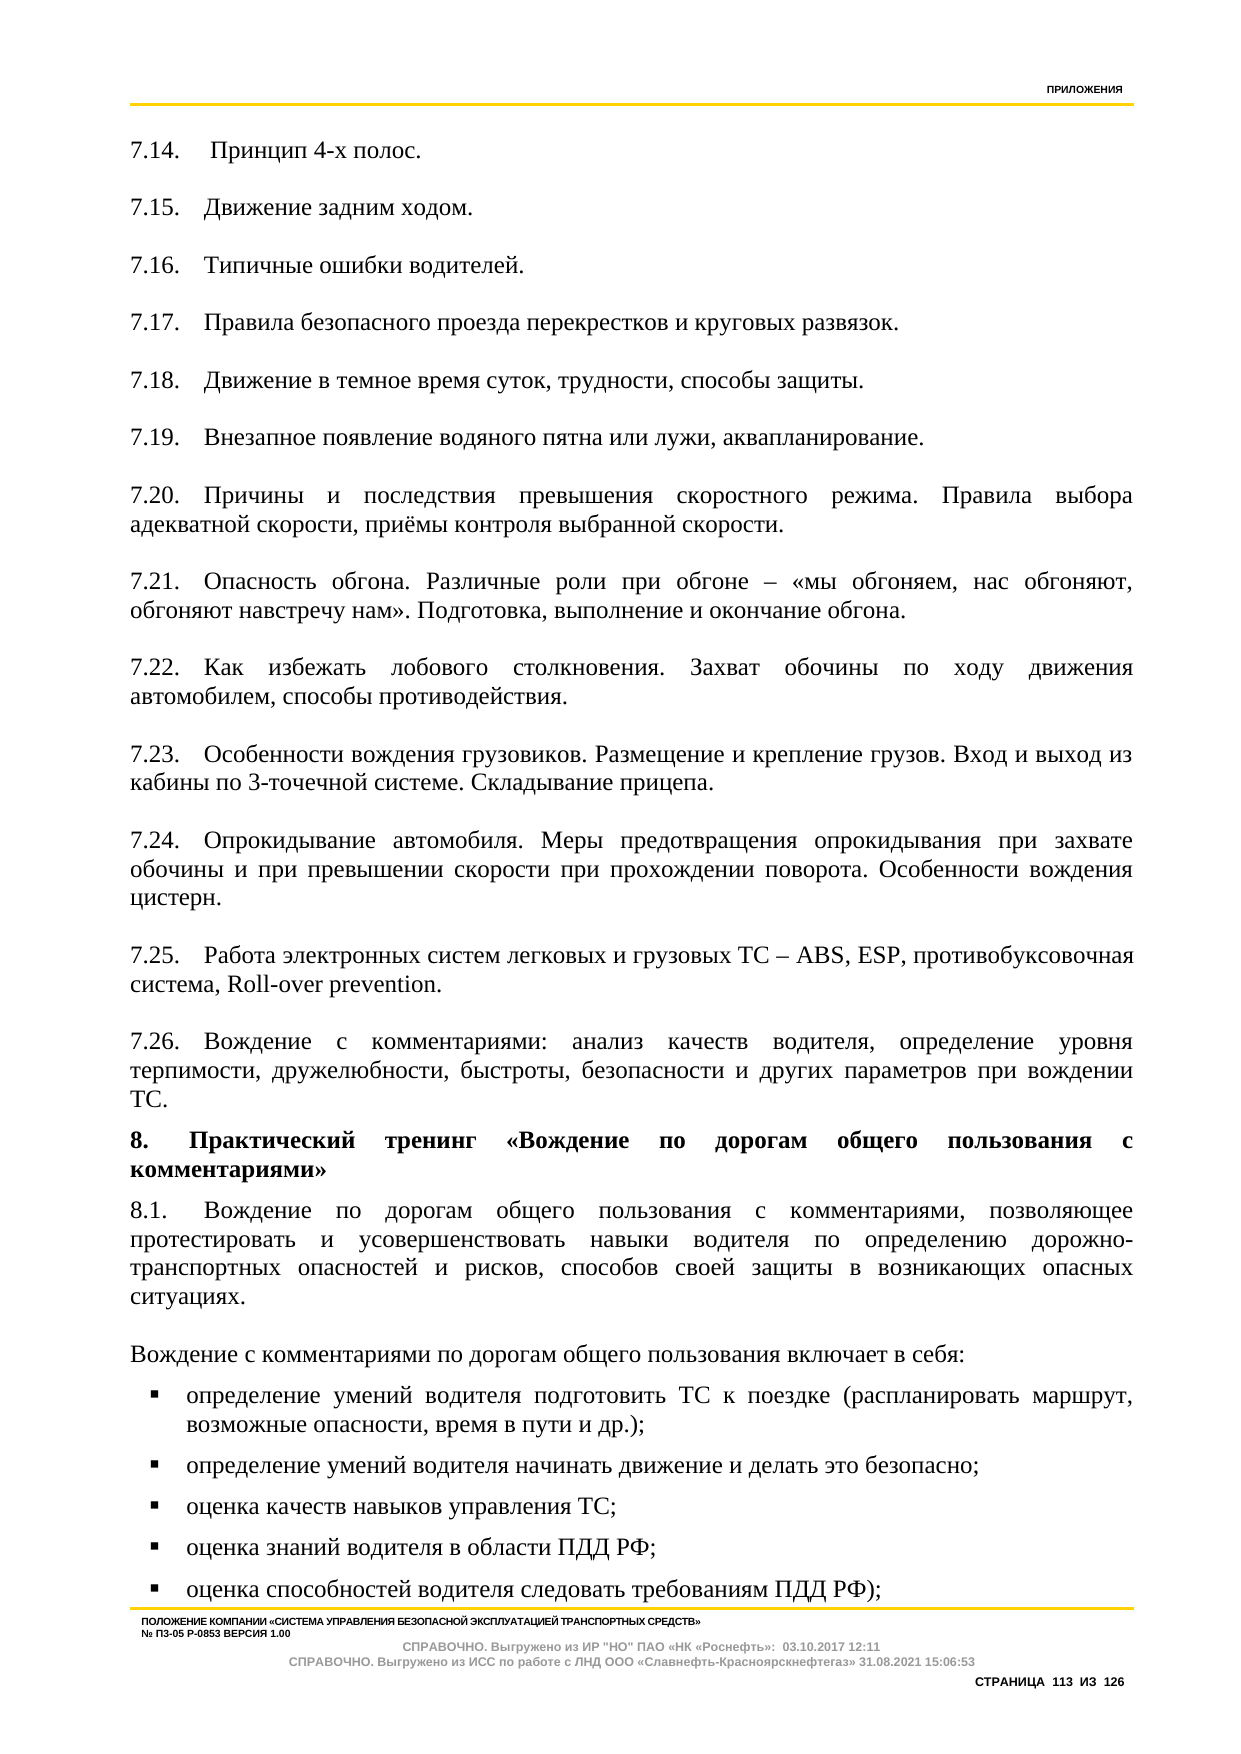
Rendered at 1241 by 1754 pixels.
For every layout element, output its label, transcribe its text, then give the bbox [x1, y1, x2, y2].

list Опрокидывание автомобиля. Меры предотвращения опрокидывания при захвате обочины и при превышении скорости при прохождении поворота. Особенности вождения цистерн. [130, 825, 1134, 911]
list Практический тренинг «Вождение по дорогам общего пользования с комментариями» [130, 1125, 1134, 1182]
list определение умений водителя начинать движение и делать это безопасно; [149, 1450, 1134, 1479]
list оценка способностей водителя следовать требованиям ПДД РФ); [149, 1574, 1134, 1602]
list Принцип 4-х полос. [130, 135, 1134, 164]
list Опасность обгона. Различные роли при обгоне – «мы обгоняем, нас обгоняют, обгоняют навстречу нам». Подготовка, выполнение и окончание обгона. [130, 566, 1134, 624]
list оценка знаний водителя в области ПДД РФ; [149, 1532, 1134, 1561]
list Как избежать лобового столкновения. Захват обочины по ходу движения автомобилем, способы противодействия. [130, 652, 1134, 710]
list Правила безопасного проезда перекрестков и круговых развязок. [130, 307, 1134, 336]
list Причины и последствия превышения скоростного режима. Правила выбора адекватной скорости, приёмы контроля выбранной скорости. [130, 480, 1134, 537]
list Работа электронных систем легковых и грузовых ТС – ABS, ESP, противобуксовочная система, Roll-over prevention. [130, 940, 1134, 997]
list Внезапное появление водяного пятна или лужи, аквапланирование. [130, 422, 1134, 451]
list Особенности вождения грузовиков. Размещение и крепление грузов. Вход и выход из кабины по 3-точечной системе. Складывание прицепа. [130, 739, 1134, 796]
list Вождение по дорогам общего пользования с комментариями, позволяющее протестировать и усовершенствовать навыки водителя по определению дорожно-транспортных опасностей и рисков, способов своей защиты в возникающих опасных ситуациях. [130, 1195, 1134, 1310]
list Движение задним ходом. [130, 192, 1134, 221]
list Типичные ошибки водителей. [130, 250, 1134, 279]
list Движение в темное время суток, трудности, способы защиты. [130, 365, 1134, 394]
list Вождение с комментариями: анализ качеств водителя, определение уровня терпимости, дружелюбности, быстроты, безопасности и других параметров при вождении ТС. [130, 1026, 1134, 1112]
text Вождение с комментариями по дорогам общего пользования включает в себя: [130, 1339, 1134, 1367]
list оценка качеств навыков управления ТС; [149, 1491, 1134, 1520]
list определение умений водителя подготовить ТС к поездке (распланировать маршрут, возможные опасности, время в пути и др.); [149, 1380, 1134, 1437]
